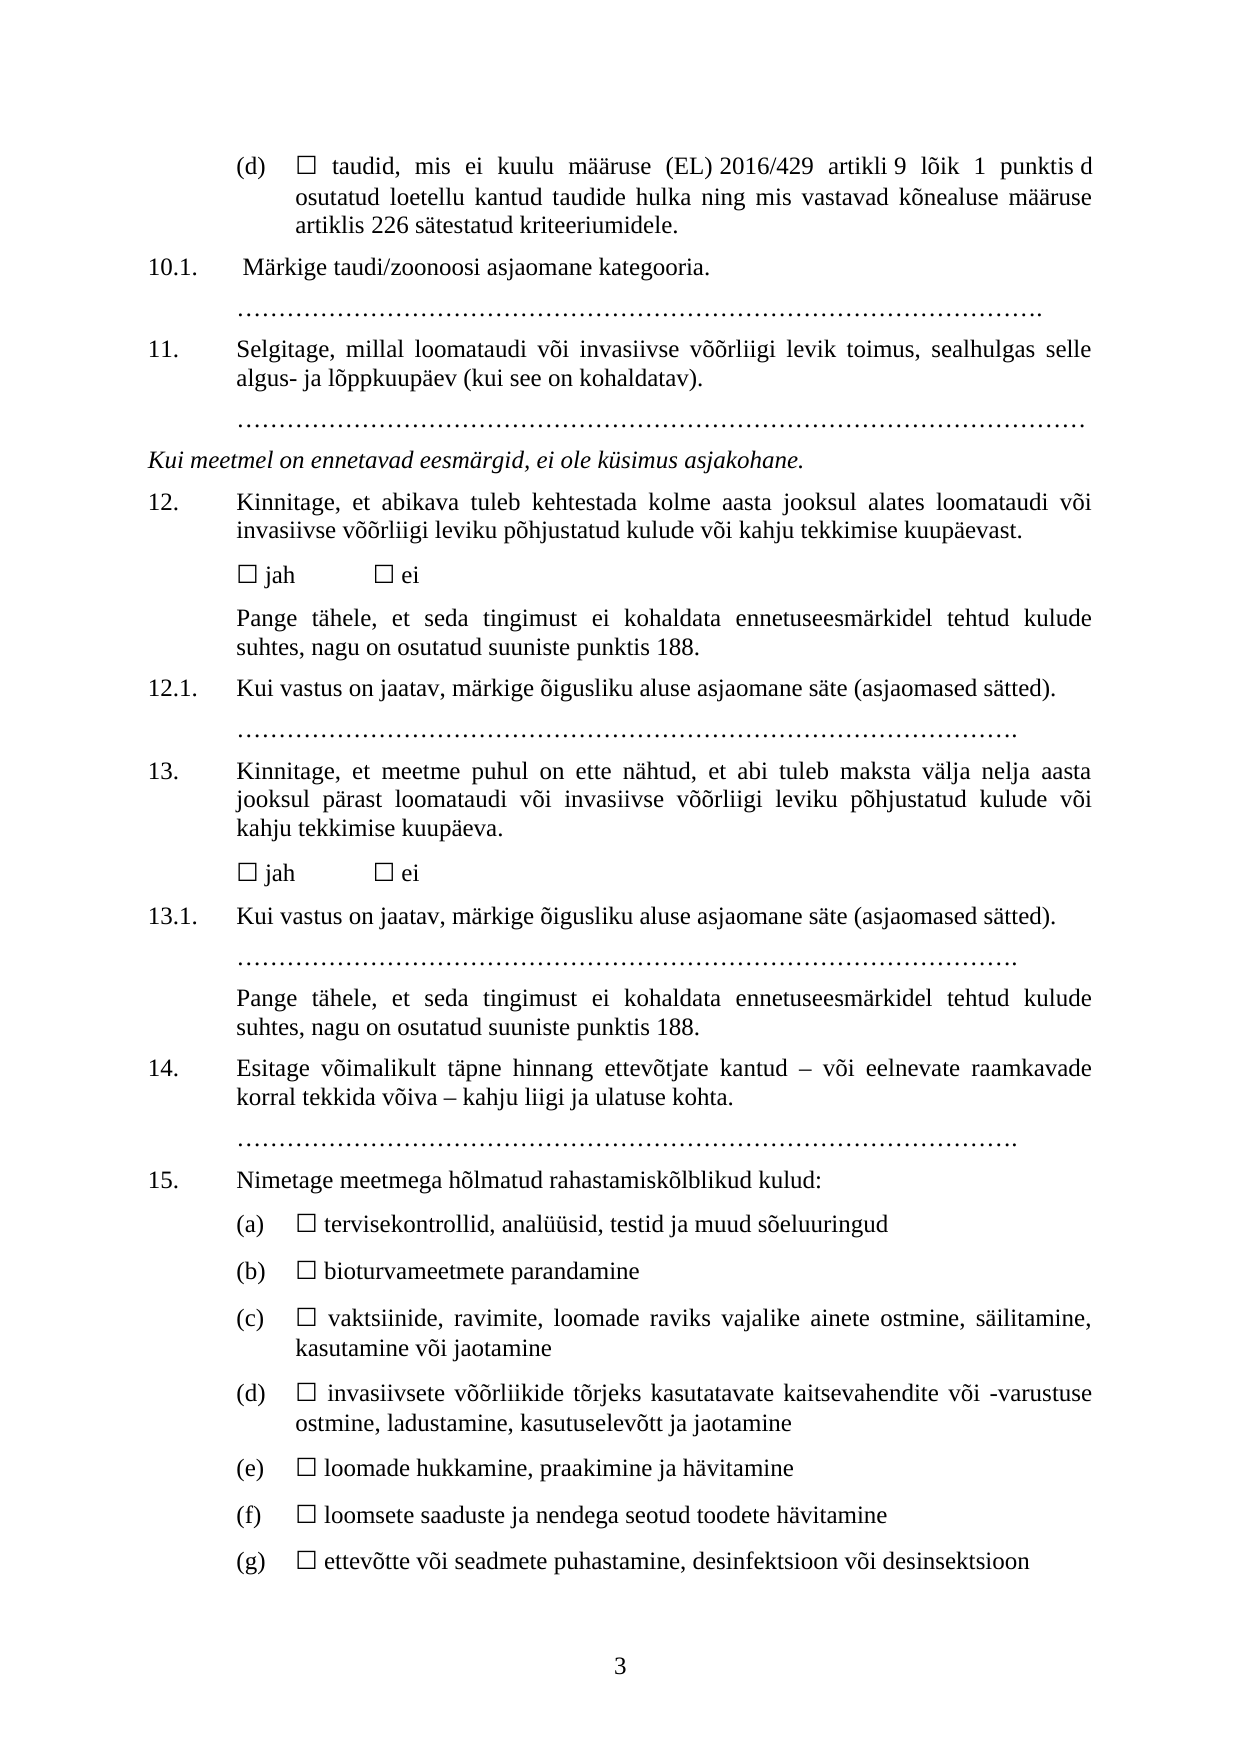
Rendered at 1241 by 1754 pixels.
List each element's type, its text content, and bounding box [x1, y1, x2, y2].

text 12. Kinnitage, et abikava tuleb kehtestada kolme aasta jooksul alates loomataudi või invasiivse võõrliigi leviku põhjustatud kulude või kahju tekkimise kuupäevast. [148, 487, 1093, 544]
text ……………………………………………………………………………………. [236, 293, 1093, 322]
text (c) vaktsiinide, ravimite, loomade raviks vajalike ainete ostmine, säilitamine, kasutamine või jaotamine [236, 1299, 1093, 1362]
text Pange tähele, et seda tingimust ei kohaldata ennetuseesmärkidel tehtud kulude suhtes, nagu on osutatud suuniste punktis 188. [236, 603, 1093, 661]
text jah ei [236, 854, 1093, 888]
text …………………………………………………………………………………. [236, 1123, 1093, 1152]
text 15. Nimetage meetmega hõlmatud rahastamiskõlblikud kulud: [148, 1165, 1093, 1193]
text 11. Selgitage, millal loomataudi või invasiivse võõrliigi levik toimus, sealhulgas selle algus- ja lõppkuupäev (kui see on kohaldatav). [148, 334, 1093, 392]
text (a) tervisekontrollid, analüüsid, testid ja muud sõeluuringud [236, 1206, 1093, 1240]
text ………………………………………………………………………………………… [236, 404, 1093, 433]
text 13.1. Kui vastus on jaatav, märkige õigusliku aluse asjaomane säte (asjaomased sätted). [148, 901, 1093, 930]
text (f) loomsete saaduste ja nendega seotud toodete hävitamine [236, 1496, 1093, 1530]
text 13. Kinnitage, et meetme puhul on ette nähtud, et abi tuleb maksta välja nelja aasta jooksul pärast loomataudi või invasiivse võõrliigi leviku põhjustatud kulude või kahju tekkimise kuupäeva. [148, 756, 1093, 842]
text (g) ettevõtte või seadmete puhastamine, desinfektsioon või desinsektsioon [236, 1543, 1093, 1577]
text (d) taudid, mis ei kuulu määruse (EL) 2016/429 artikli 9 lõik 1 punktis d osutatud loetellu kantud taudide hulka ning mis vastavad kõnealuse määruse artiklis 226 sätestatud kriteeriumidele. [236, 148, 1093, 239]
text Kui meetmel on ennetavad eesmärgid, ei ole küsimus asjakohane. [148, 445, 1093, 474]
text 14. Esitage võimalikult täpne hinnang ettevõtjate kantud – või eelnevate raamkavade korral tekkida võiva – kahju liigi ja ulatuse kohta. [148, 1053, 1093, 1111]
text Pange tähele, et seda tingimust ei kohaldata ennetuseesmärkidel tehtud kulude suhtes, nagu on osutatud suuniste punktis 188. [236, 983, 1093, 1041]
text 12.1. Kui vastus on jaatav, märkige õigusliku aluse asjaomane säte (asjaomased sätted). [148, 673, 1093, 702]
text …………………………………………………………………………………. [236, 942, 1093, 971]
text jah ei [236, 557, 1093, 591]
text …………………………………………………………………………………. [236, 714, 1093, 743]
text 10.1. Märkige taudi/zoonoosi asjaomane kategooria. [148, 252, 1093, 280]
text (b) bioturvameetmete parandamine [236, 1253, 1093, 1287]
text (d) invasiivsete võõrliikide tõrjeks kasutatavate kaitsevahendite või -varustuse ostmine, ladustamine, kasutuselevõtt ja jaotamine [236, 1374, 1093, 1437]
text (e) loomade hukkamine, praakimine ja hävitamine [236, 1450, 1093, 1484]
